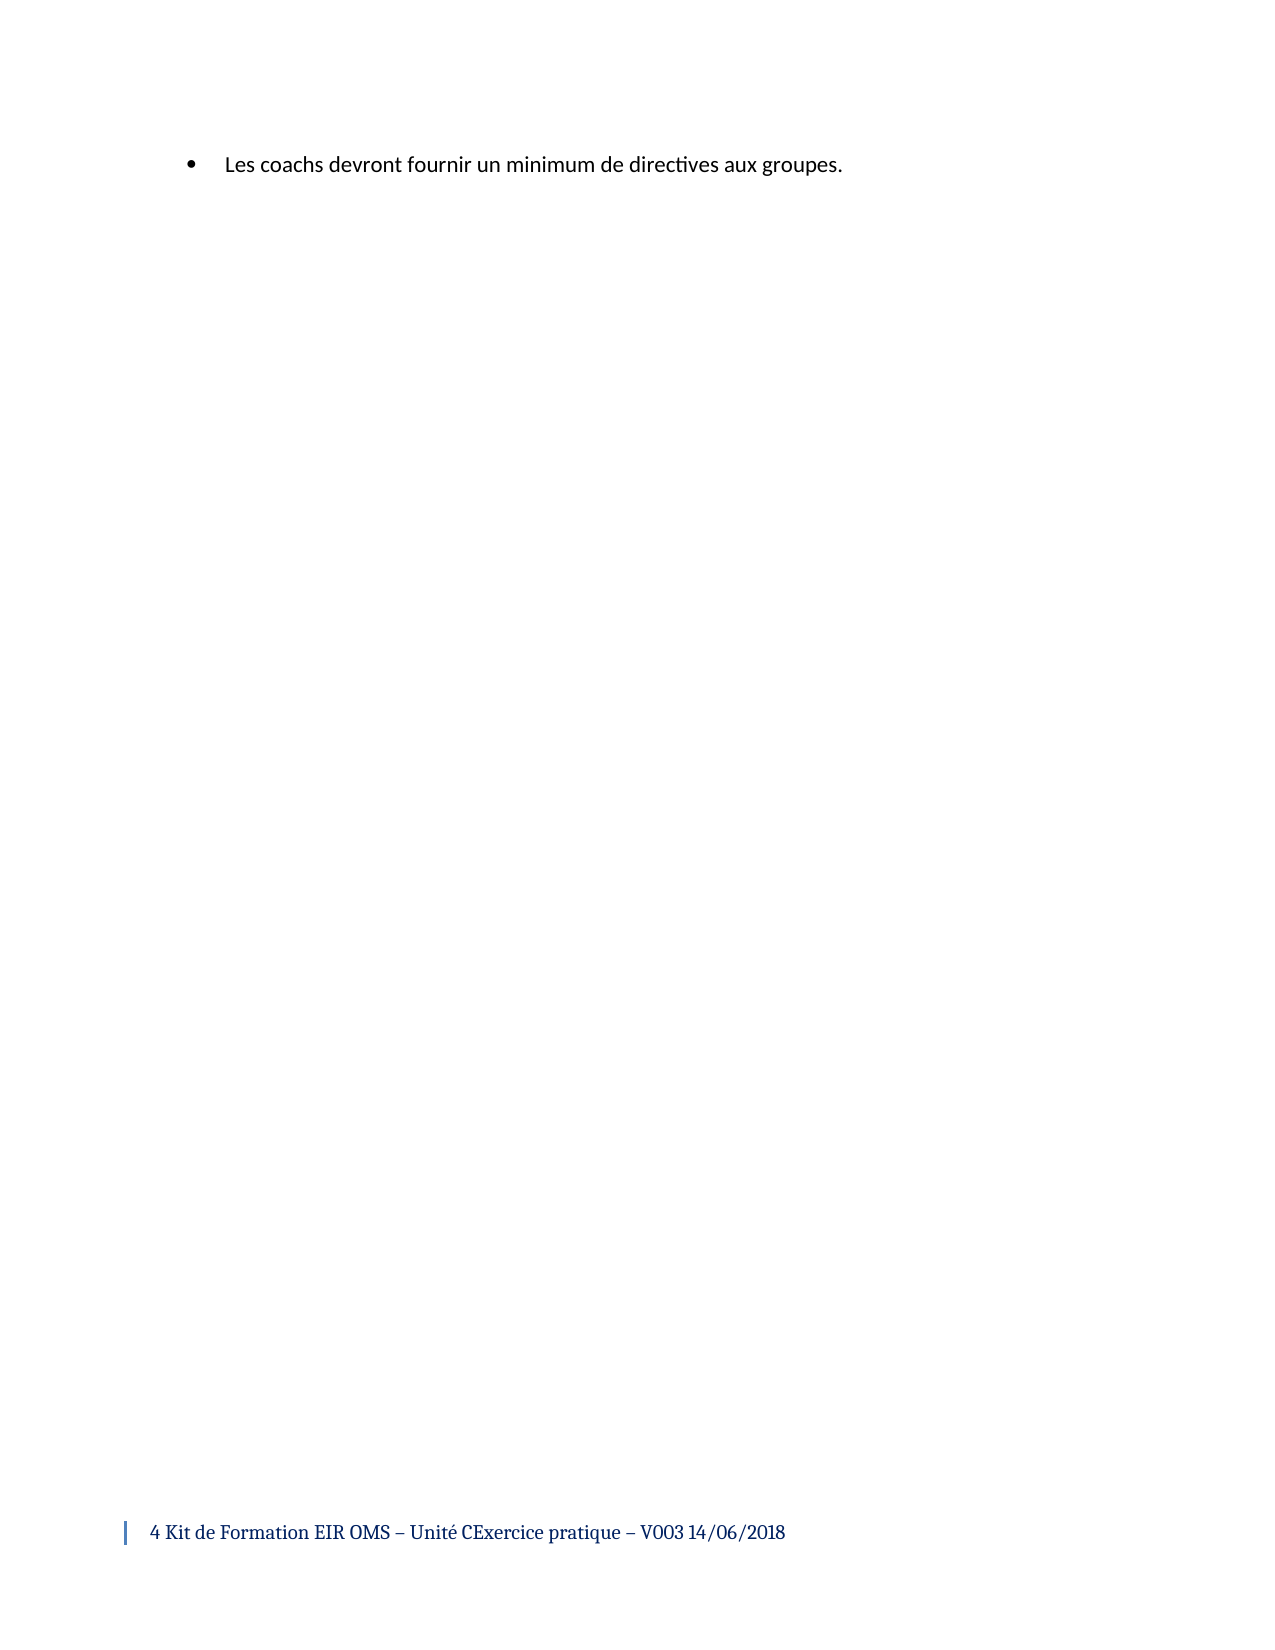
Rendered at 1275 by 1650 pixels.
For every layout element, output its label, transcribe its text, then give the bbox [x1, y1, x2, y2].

list Les coachs devront fournir un minimum de directives aux groupes. [187, 150, 1125, 178]
